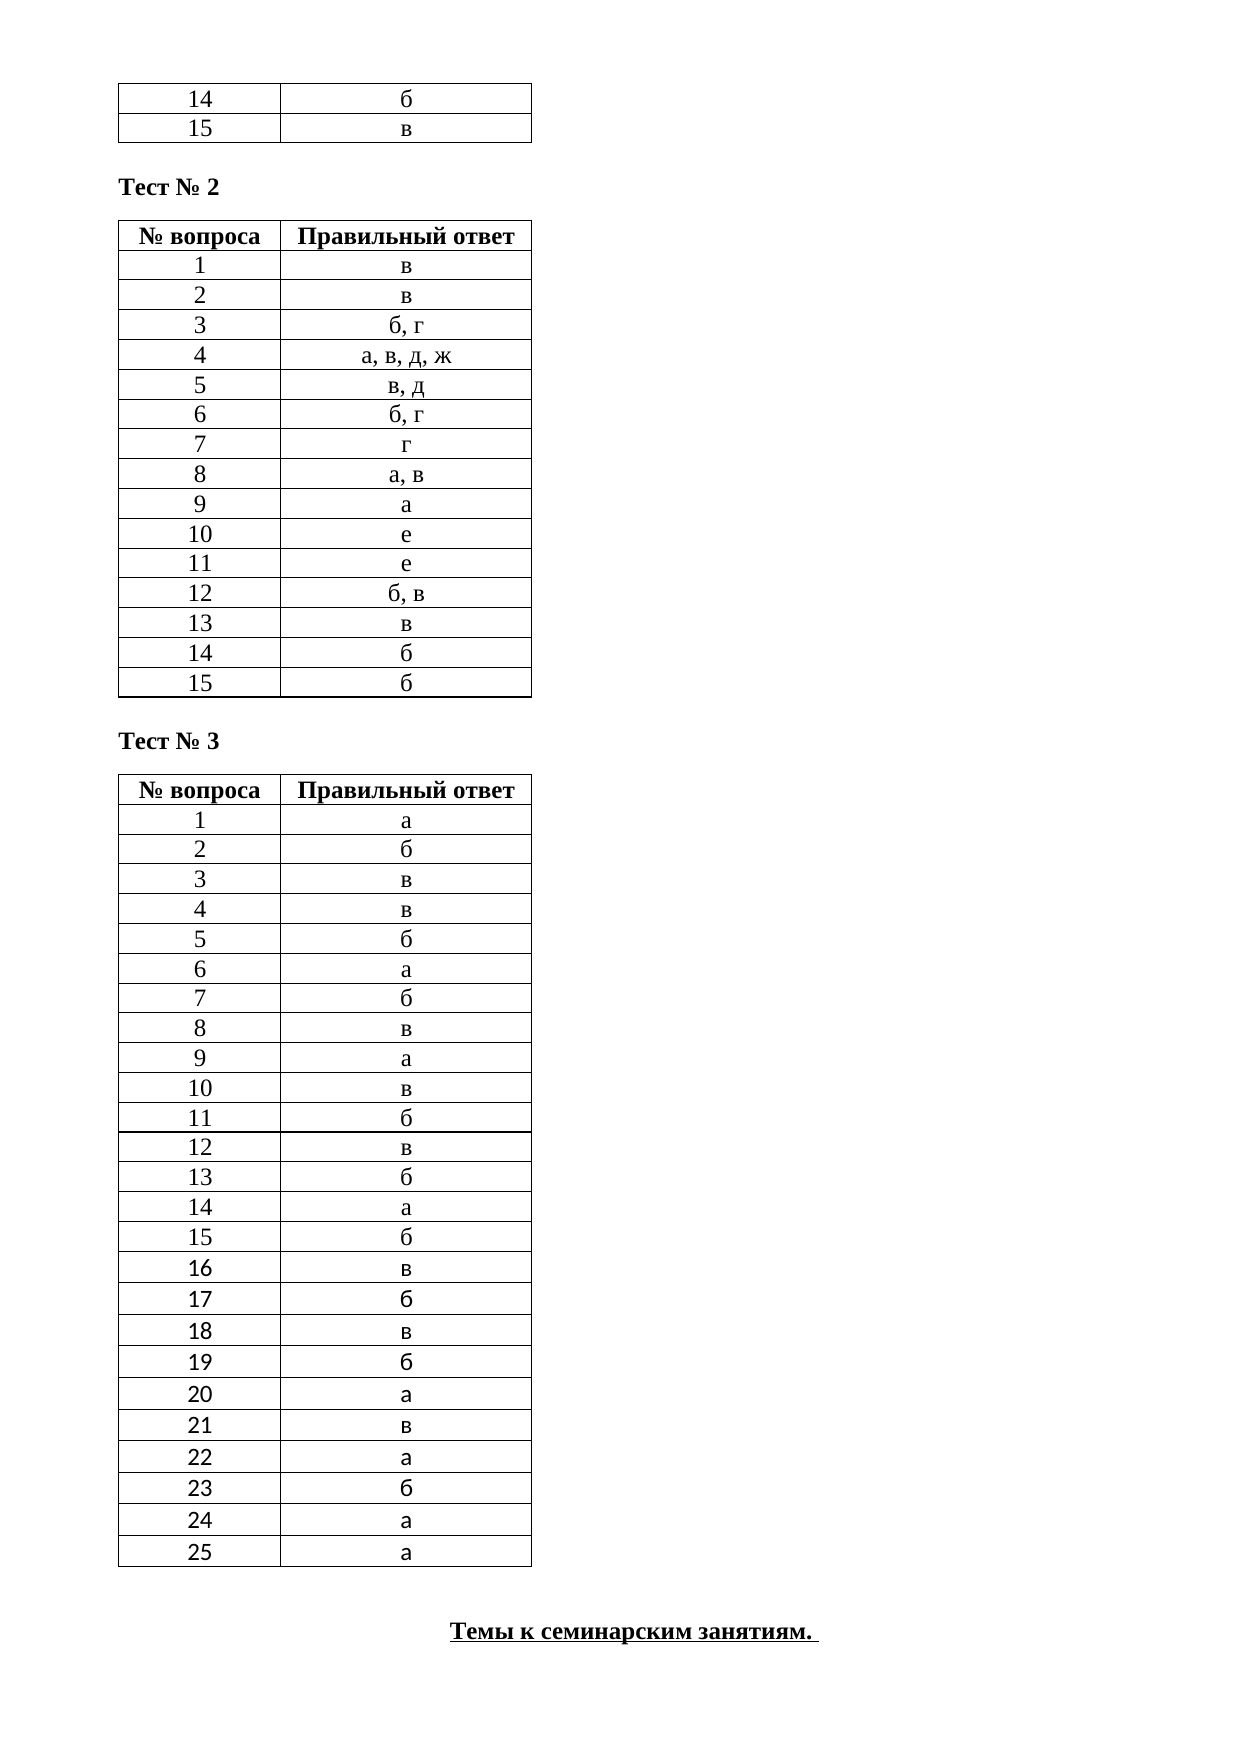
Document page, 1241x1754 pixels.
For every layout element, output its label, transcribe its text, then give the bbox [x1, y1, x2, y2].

table_cell б, г [281, 400, 531, 428]
table_cell а, в, д, ж [281, 340, 531, 369]
table_cell е [281, 549, 531, 577]
table_cell 14 [119, 638, 280, 667]
table_cell 16 [119, 1252, 280, 1282]
table_cell б [281, 1473, 531, 1503]
table_cell 1 [119, 251, 280, 279]
table_cell б [281, 984, 531, 1012]
table_cell 15 [119, 114, 280, 142]
table_cell в [281, 1073, 531, 1102]
table_cell 23 [119, 1473, 280, 1503]
table_cell а [281, 805, 531, 833]
table_cell 25 [119, 1536, 280, 1566]
table_cell 10 [119, 1073, 280, 1102]
table_cell в [281, 1252, 531, 1282]
table_cell в [281, 1315, 531, 1345]
table_cell 19 [119, 1346, 280, 1377]
table_cell 15 [119, 668, 280, 696]
table_header № вопроса [119, 221, 280, 249]
table_cell в [281, 608, 531, 637]
table_cell 15 [119, 1222, 280, 1251]
table_cell г [281, 429, 531, 458]
table_cell 11 [119, 549, 280, 577]
table_cell б [281, 1162, 531, 1191]
table_cell 21 [119, 1410, 280, 1440]
table_cell в [281, 864, 531, 893]
table_cell 9 [119, 1043, 280, 1072]
table_cell б [281, 924, 531, 953]
table_header Правильный ответ [281, 221, 531, 249]
table_cell б [281, 84, 531, 112]
table_cell 13 [119, 1162, 280, 1191]
table_cell 17 [119, 1283, 280, 1314]
table_cell 8 [119, 1013, 280, 1042]
table_cell в [281, 114, 531, 142]
table_cell 12 [119, 578, 280, 607]
table_cell б [281, 668, 531, 696]
table_cell 14 [119, 84, 280, 112]
table_cell б [281, 1283, 531, 1314]
table_cell 3 [119, 864, 280, 893]
table_cell а [281, 1441, 531, 1472]
table_cell а [281, 1536, 531, 1566]
table_cell 8 [119, 459, 280, 488]
table_cell б, в [281, 578, 531, 607]
table_cell в [281, 894, 531, 923]
table_cell 5 [119, 370, 280, 398]
table_cell а [281, 1192, 531, 1221]
table_cell а [281, 1043, 531, 1072]
table_header Правильный ответ [281, 775, 531, 804]
table_cell б [281, 1222, 531, 1251]
table_cell 6 [119, 954, 280, 982]
table_cell в, д [281, 370, 531, 398]
table_cell 5 [119, 924, 280, 953]
table_cell б [281, 1103, 531, 1131]
table_cell 4 [119, 340, 280, 369]
table_cell 13 [119, 608, 280, 637]
text Тест № 3 [118, 726, 1181, 755]
table_cell а [281, 1378, 531, 1408]
table_cell 3 [119, 310, 280, 339]
table_cell 4 [119, 894, 280, 923]
table_cell а, в [281, 459, 531, 488]
table_cell а [281, 954, 531, 982]
table_cell в [281, 280, 531, 309]
table_cell 24 [119, 1504, 280, 1535]
table_cell 12 [119, 1133, 280, 1161]
table_cell в [281, 1133, 531, 1161]
text Темы к семинарским занятиям. [81, 1615, 1181, 1645]
table_cell а [281, 1504, 531, 1535]
table_cell 22 [119, 1441, 280, 1472]
table_cell 18 [119, 1315, 280, 1345]
table_cell в [281, 251, 531, 279]
table_cell б [281, 638, 531, 667]
table_cell а [281, 489, 531, 518]
table_cell 11 [119, 1103, 280, 1131]
table_cell 2 [119, 280, 280, 309]
table_cell 14 [119, 1192, 280, 1221]
table_cell б [281, 835, 531, 863]
table_cell 10 [119, 519, 280, 547]
table_cell в [281, 1013, 531, 1042]
table_cell б [281, 1346, 531, 1377]
table_cell 2 [119, 835, 280, 863]
table_cell е [281, 519, 531, 547]
table_header № вопроса [119, 775, 280, 804]
table_cell б, г [281, 310, 531, 339]
table_cell 20 [119, 1378, 280, 1408]
table_cell в [281, 1410, 531, 1440]
text Тест № 2 [118, 172, 1181, 201]
table_cell 6 [119, 400, 280, 428]
table_cell 1 [119, 805, 280, 833]
table_cell 7 [119, 429, 280, 458]
table_cell 9 [119, 489, 280, 518]
table_cell 7 [119, 984, 280, 1012]
